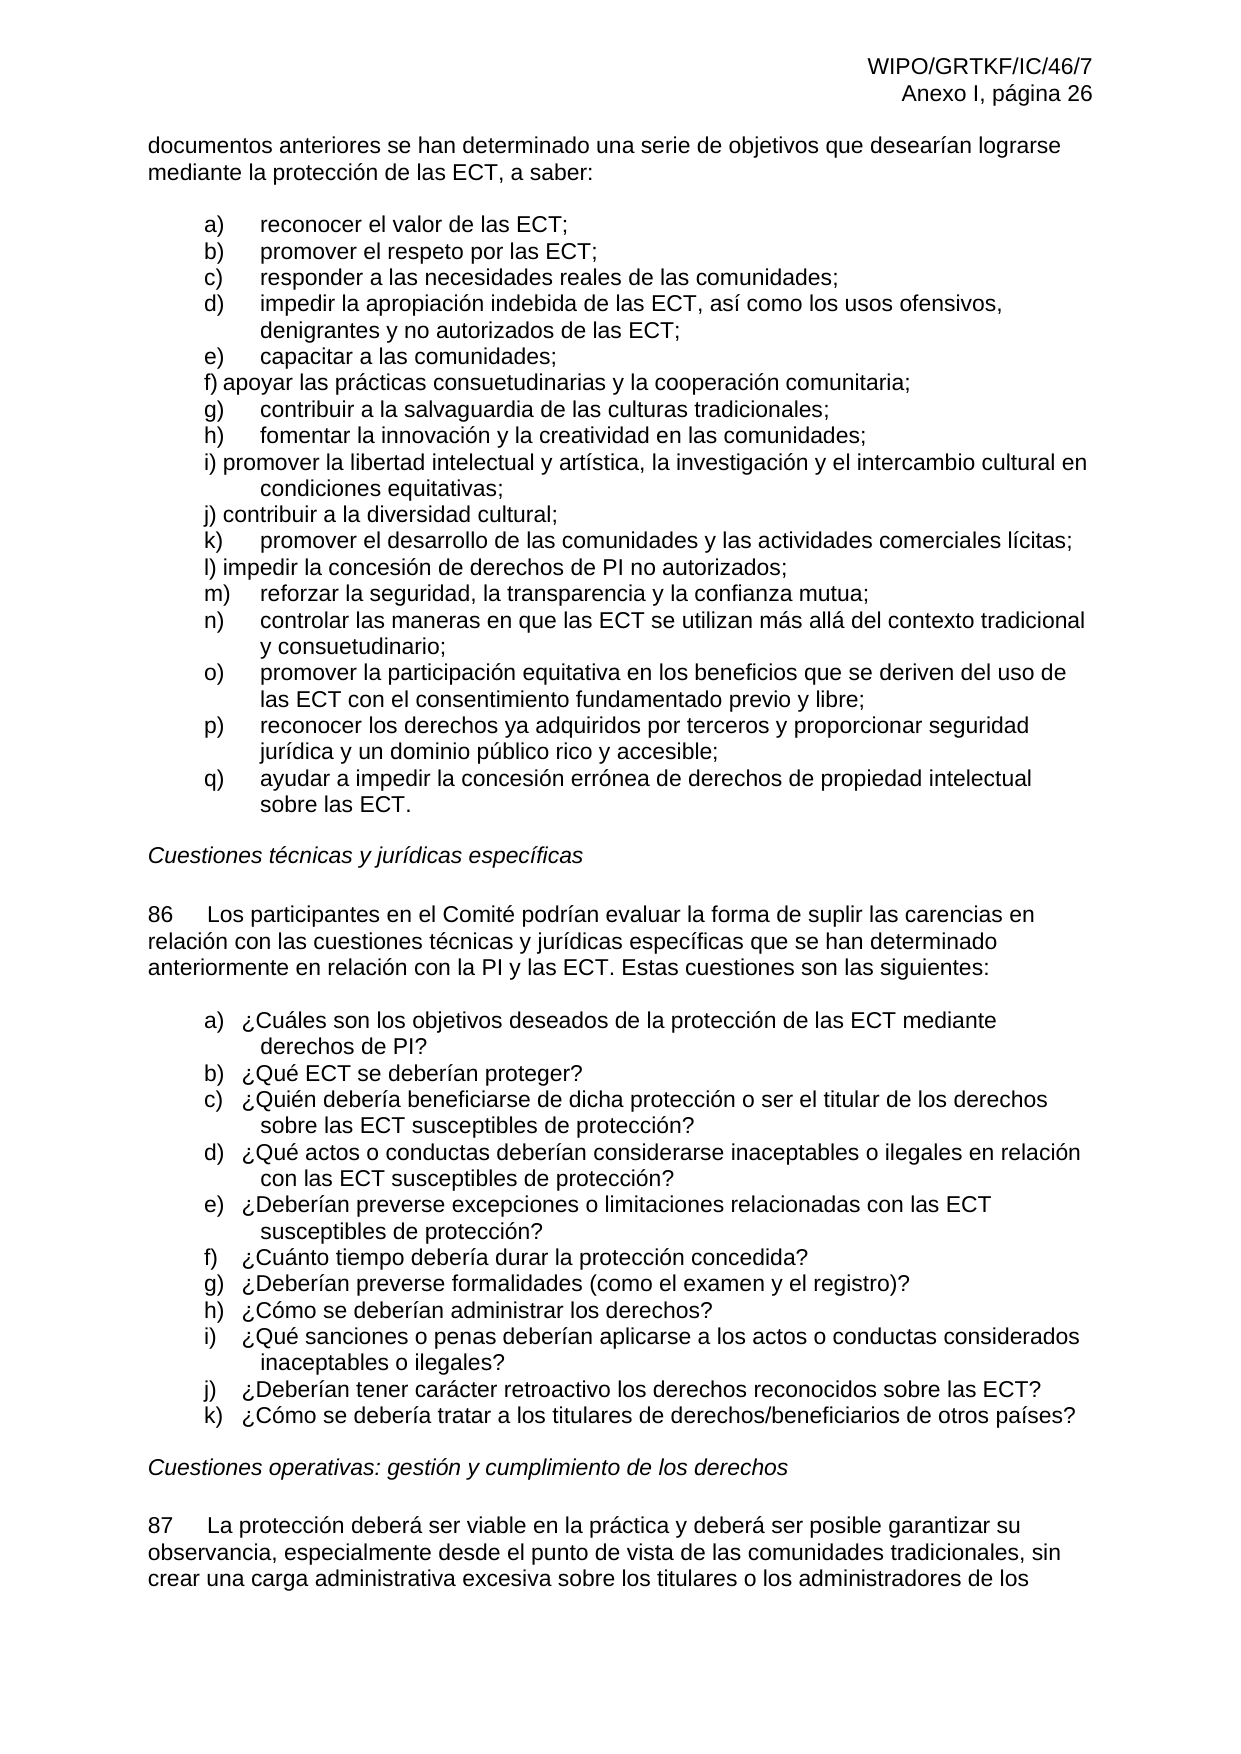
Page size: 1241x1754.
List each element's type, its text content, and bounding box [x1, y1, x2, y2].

list ¿Cómo se debería tratar a los titulares de derechos/beneficiarios de otros países? [204, 1402, 1092, 1428]
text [148, 132, 1092, 185]
list ¿Deberían tener carácter retroactivo los derechos reconocidos sobre las ECT? [204, 1376, 1092, 1402]
list promover el respeto por las ECT; [204, 238, 1092, 264]
list contribuir a la salvaguardia de las culturas tradicionales; [204, 396, 1092, 422]
list ¿Cuánto tiempo debería durar la protección concedida? [204, 1244, 1092, 1270]
list reconocer el valor de las ECT; [204, 211, 1092, 238]
list apoyar las prácticas consuetudinarias y la cooperación comunitaria; [204, 369, 1092, 396]
list controlar las maneras en que las ECT se utilizan más allá del contexto tradicional y consuetudinario; [204, 607, 1092, 659]
list impedir la apropiación indebida de las ECT, así como los usos ofensivos, denigrantes y no autorizados de las ECT; [204, 290, 1092, 343]
list impedir la concesión de derechos de PI no autorizados; [204, 554, 1092, 580]
list ayudar a impedir la concesión errónea de derechos de propiedad intelectual sobre las ECT. [204, 765, 1092, 817]
list promover el desarrollo de las comunidades y las actividades comerciales lícitas; [204, 527, 1092, 554]
list promover la libertad intelectual y artística, la investigación y el intercambio cultural en condiciones equitativas; [204, 448, 1092, 501]
list ¿Deberían preverse excepciones o limitaciones relacionadas con las ECT susceptibles de protección? [204, 1191, 1092, 1244]
list reconocer los derechos ya adquiridos por terceros y proporcionar seguridad jurídica y un dominio público rico y accesible; [204, 712, 1092, 765]
list ¿Qué sanciones o penas deberían aplicarse a los actos o conductas considerados inaceptables o ilegales? [204, 1323, 1092, 1376]
text Los participantes en el Comité podrían evaluar la forma de suplir las carencias en relación con las cuestiones técnicas y jurídicas específicas que se han determinado anteriormente en relación con la PI y las ECT. Estas cuestiones son las siguientes: [148, 901, 1092, 980]
list ¿Quién debería beneficiarse de dicha protección o ser el titular de los derechos sobre las ECT susceptibles de protección? [204, 1086, 1092, 1138]
list ¿Deberían preverse formalidades (como el examen y el registro)? [204, 1270, 1092, 1297]
list fomentar la innovación y la creatividad en las comunidades; [204, 422, 1092, 448]
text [148, 1512, 1092, 1591]
list ¿Qué actos o conductas deberían considerarse inaceptables o ilegales en relación con las ECT susceptibles de protección? [204, 1138, 1092, 1191]
list responder a las necesidades reales de las comunidades; [204, 264, 1092, 290]
text Cuestiones operativas: gestión y cumplimiento de los derechos [148, 1453, 1092, 1480]
list ¿Cuáles son los objetivos deseados de la protección de las ECT mediante derechos de PI? [204, 1007, 1092, 1059]
list capacitar a las comunidades; [204, 343, 1092, 369]
list contribuir a la diversidad cultural; [204, 501, 1092, 527]
list ¿Cómo se deberían administrar los derechos? [204, 1297, 1092, 1323]
list reforzar la seguridad, la transparencia y la confianza mutua; [204, 580, 1092, 607]
list ¿Qué ECT se deberían proteger? [204, 1059, 1092, 1086]
text Cuestiones técnicas y jurídicas específicas [148, 842, 1092, 869]
list promover la participación equitativa en los beneficios que se deriven del uso de las ECT con el consentimiento fundamentado previo y libre; [204, 659, 1092, 712]
